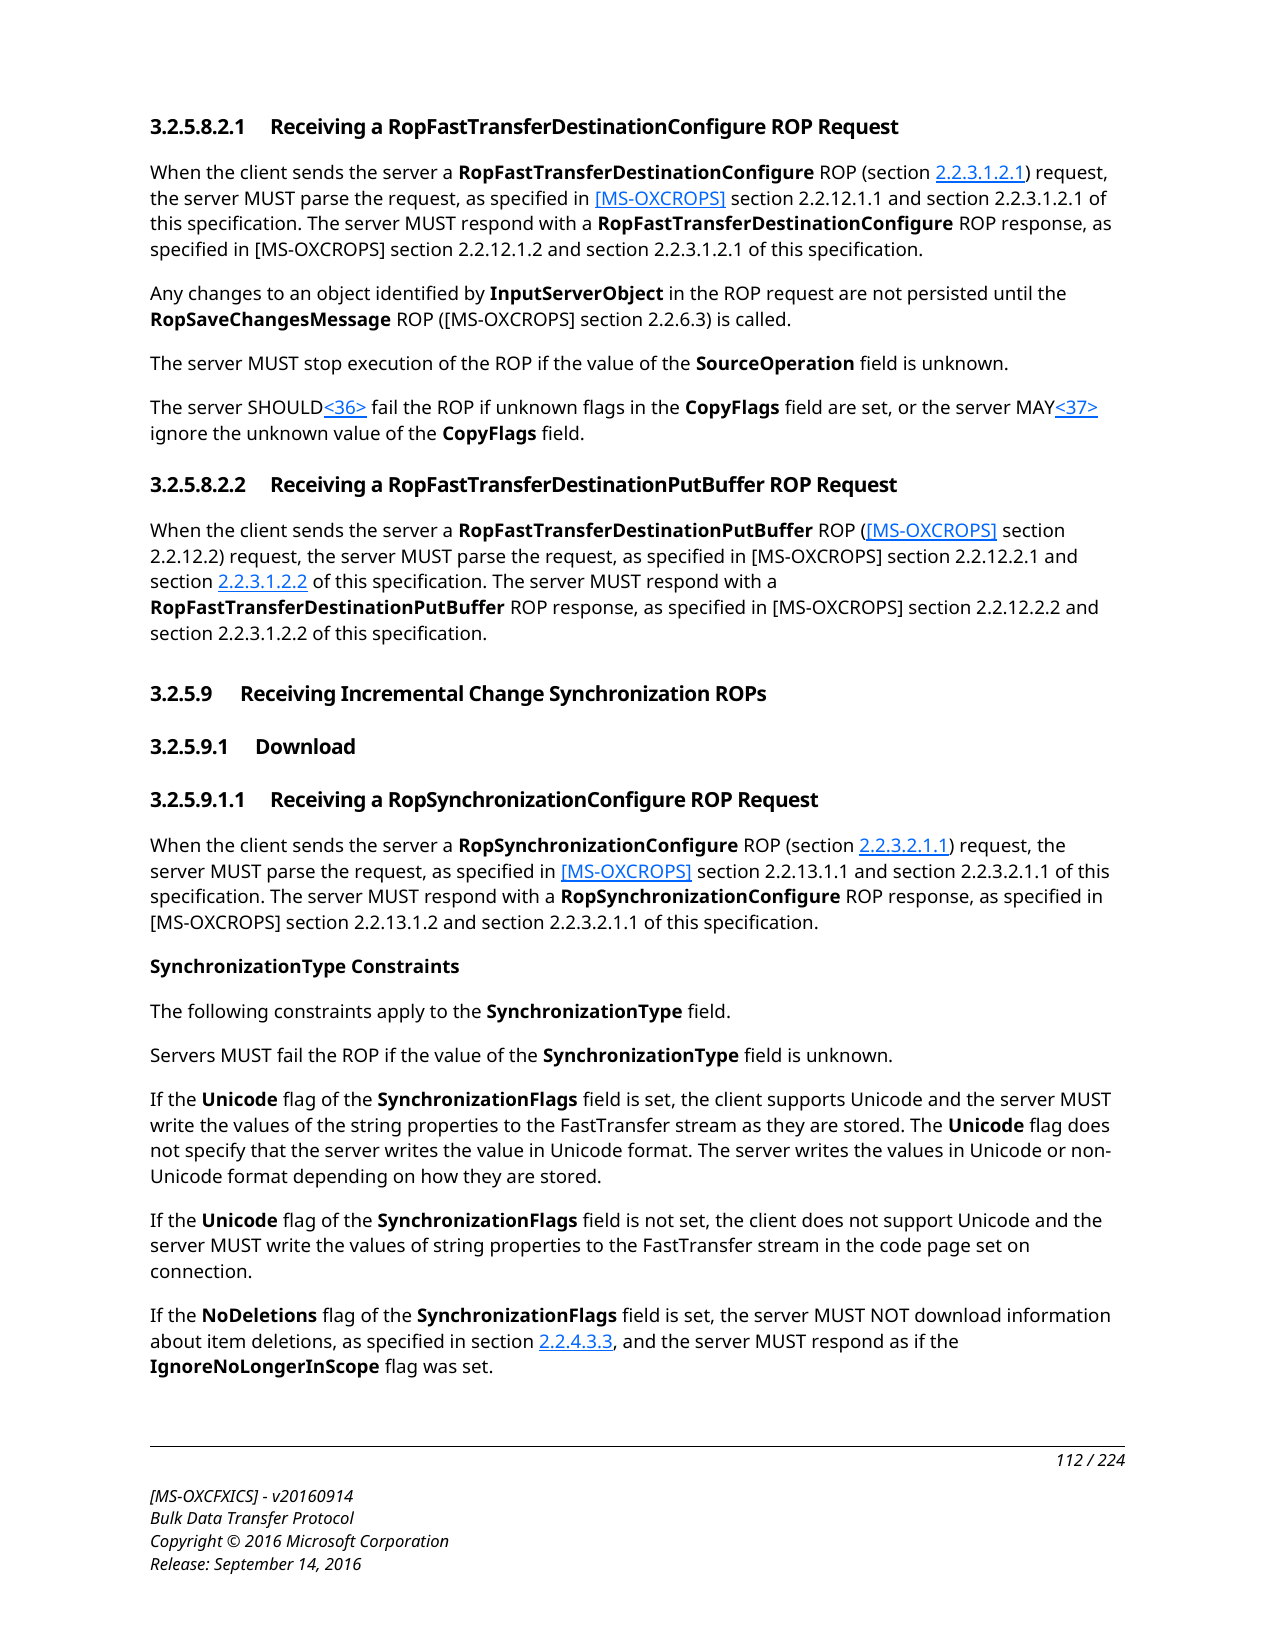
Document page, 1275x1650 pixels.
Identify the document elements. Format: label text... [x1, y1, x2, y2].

text The server MUST stop execution of the ROP if the value of the SourceOperation field is unknown. [150, 350, 1125, 376]
text When the client sends the server a RopFastTransferDestinationConfigure ROP (section 2.2.3.1.2.1) request, the server MUST parse the request, as specified in [MS-OXCROPS] section 2.2.12.1.1 and section 2.2.3.1.2.1 of this specification. The server MUST respond with a RopFastTransferDestinationConfigure ROP response, as specified in [MS-OXCROPS] section 2.2.12.1.2 and section 2.2.3.1.2.1 of this specification. [150, 160, 1125, 262]
text Any changes to an object identified by InputServerObject in the ROP request are not persisted until the RopSaveChangesMessage ROP ([MS-OXCROPS] section 2.2.6.3) is called. [150, 281, 1125, 332]
text When the client sends the server a RopFastTransferDestinationPutBuffer ROP ([MS-OXCROPS] section 2.2.12.2) request, the server MUST parse the request, as specified in [MS-OXCROPS] section 2.2.12.2.1 and section 2.2.3.1.2.2 of this specification. The server MUST respond with a RopFastTransferDestinationPutBuffer ROP response, as specified in [MS-OXCROPS] section 2.2.12.2.2 and section 2.2.3.1.2.2 of this specification. [150, 518, 1125, 645]
subtitle Receiving Incremental Change Synchronization ROPs [150, 679, 1125, 707]
text SynchronizationType Constraints [150, 954, 1125, 979]
text If the Unicode flag of the SynchronizationFlags field is set, the client supports Unicode and the server MUST write the values of the string properties to the FastTransfer stream as they are stored. The Unicode flag does not specify that the server writes the value in Unicode format. The server writes the values in Unicode or non-Unicode format depending on how they are stored. [150, 1086, 1125, 1188]
subtitle Download [150, 732, 1125, 761]
subtitle Receiving a RopFastTransferDestinationConfigure ROP Request [150, 112, 1125, 141]
subtitle Receiving a RopFastTransferDestinationPutBuffer ROP Request [150, 471, 1125, 499]
text When the client sends the server a RopSynchronizationConfigure ROP (section 2.2.3.2.1.1) request, the server MUST parse the request, as specified in [MS-OXCROPS] section 2.2.13.1.1 and section 2.2.3.2.1.1 of this specification. The server MUST respond with a RopSynchronizationConfigure ROP response, as specified in [MS-OXCROPS] section 2.2.13.1.2 and section 2.2.3.2.1.1 of this specification. [150, 833, 1125, 935]
subtitle Receiving a RopSynchronizationConfigure ROP Request [150, 786, 1125, 814]
text If the NoDeletions flag of the SynchronizationFlags field is set, the server MUST NOT download information about item deletions, as specified in section 2.2.4.3.3, and the server MUST respond as if the IgnoreNoLongerInScope flag was set. [150, 1303, 1125, 1379]
text If the Unicode flag of the SynchronizationFlags field is not set, the client does not support Unicode and the server MUST write the values of string properties to the FastTransfer stream in the code page set on connection. [150, 1207, 1125, 1284]
text The following constraints apply to the SynchronizationType field. [150, 998, 1125, 1023]
text Servers MUST fail the ROP if the value of the SynchronizationType field is unknown. [150, 1042, 1125, 1068]
text The server SHOULD<36> fail the ROP if unknown flags in the CopyFlags field are set, or the server MAY<37> ignore the unknown value of the CopyFlags field. [150, 394, 1125, 446]
